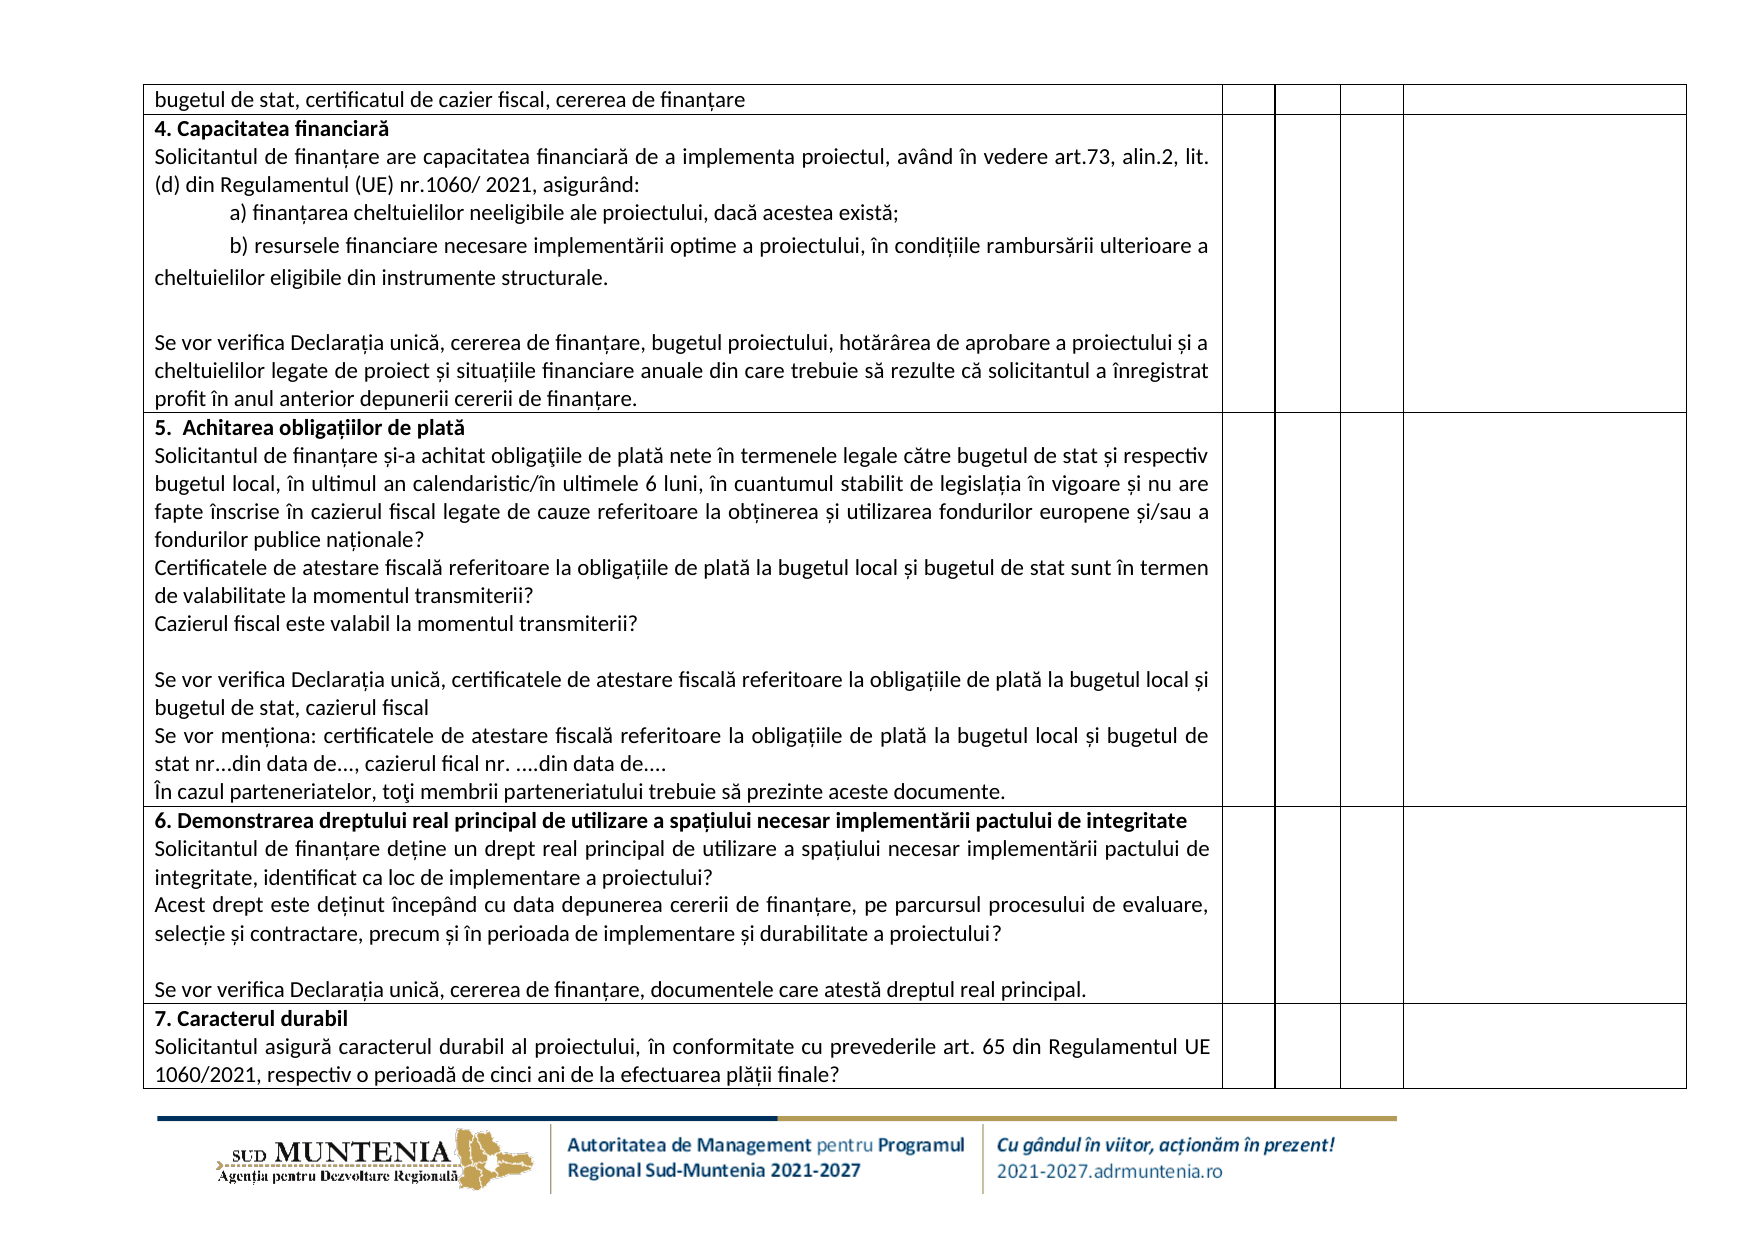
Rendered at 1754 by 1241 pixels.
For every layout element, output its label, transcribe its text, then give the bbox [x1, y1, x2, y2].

table_cell [1404, 807, 1686, 1003]
table_cell 4. Capacitatea financiară Solicitantul de finanțare are capacitatea financiară de a implementa proiectul, având în vedere art.73, alin.2, lit. (d) din Regulamentul (UE) nr.1060/ 2021, asigurând: a) finanțarea cheltuielilor neeligibile ale proiectului, dacă acestea există; b) resursele financiare necesare implementării optime a proiectului, în condițiile rambursării ulterioare a cheltuielilor eligibile din instrumente structurale. Se vor verifica Declarația unică, cererea de finanțare, bugetul proiectului, hotărârea de aprobare a proiectului și a cheltuielilor legate de proiect și situațiile financiare anuale din care trebuie să rezulte că solicitantul a înregistrat profit în anul anterior depunerii cererii de finanțare. [144, 115, 1222, 412]
table_cell [1276, 807, 1340, 1003]
table_cell [1276, 1004, 1340, 1088]
table_cell 5. Achitarea obligațiilor de plată Solicitantul de finanțare și-a achitat obligaţiile de plată nete în termenele legale către bugetul de stat și respectiv bugetul local, în ultimul an calendaristic/în ultimele 6 luni, în cuantumul stabilit de legislația în vigoare și nu are fapte înscrise în cazierul fiscal legate de cauze referitoare la obținerea și utilizarea fondurilor europene și/sau a fondurilor publice naționale? Certificatele de atestare fiscală referitoare la obligațiile de plată la bugetul local și bugetul de stat sunt în termen de valabilitate la momentul transmiterii? Cazierul fiscal este valabil la momentul transmiterii? Se vor verifica Declarația unică, certificatele de atestare fiscală referitoare la obligațiile de plată la bugetul local și bugetul de stat, cazierul fiscal Se vor menționa: certificatele de atestare fiscală referitoare la obligațiile de plată la bugetul local și bugetul de stat nr...din data de..., cazierul fical nr. ....din data de.... În cazul parteneriatelor, toţi membrii parteneriatului trebuie să prezinte aceste documente. [144, 413, 1222, 806]
table_cell [1341, 807, 1403, 1003]
table_cell [1276, 115, 1340, 412]
table_cell [1404, 1004, 1686, 1088]
table_cell [1223, 807, 1274, 1003]
table_cell [1341, 1004, 1403, 1088]
table_cell 6. Demonstrarea dreptului real principal de utilizare a spațiului necesar implementării pactului de integritate Solicitantul de finanțare deține un drept real principal de utilizare a spațiului necesar implementării pactului de integritate, identificat ca loc de implementare a proiectului? Acest drept este deținut începând cu data depunerea cererii de finanțare, pe parcursul procesului de evaluare, selecție și contractare, precum și în perioada de implementare și durabilitate a proiectului? Se vor verifica Declarația unică, cererea de finanțare, documentele care atestă dreptul real principal. [144, 807, 1222, 1003]
table_cell [1223, 115, 1274, 412]
picture [157, 1116, 1398, 1195]
table_cell [1276, 85, 1340, 113]
table_cell [1341, 85, 1403, 113]
table_cell [1404, 85, 1686, 113]
table_cell [1341, 413, 1403, 806]
table_cell [1223, 85, 1274, 113]
table_cell [1341, 115, 1403, 412]
table_cell [1223, 1004, 1274, 1088]
table_cell [1223, 413, 1274, 806]
table_cell [1404, 413, 1686, 806]
table_cell [1276, 413, 1340, 806]
table_cell [1404, 115, 1686, 412]
